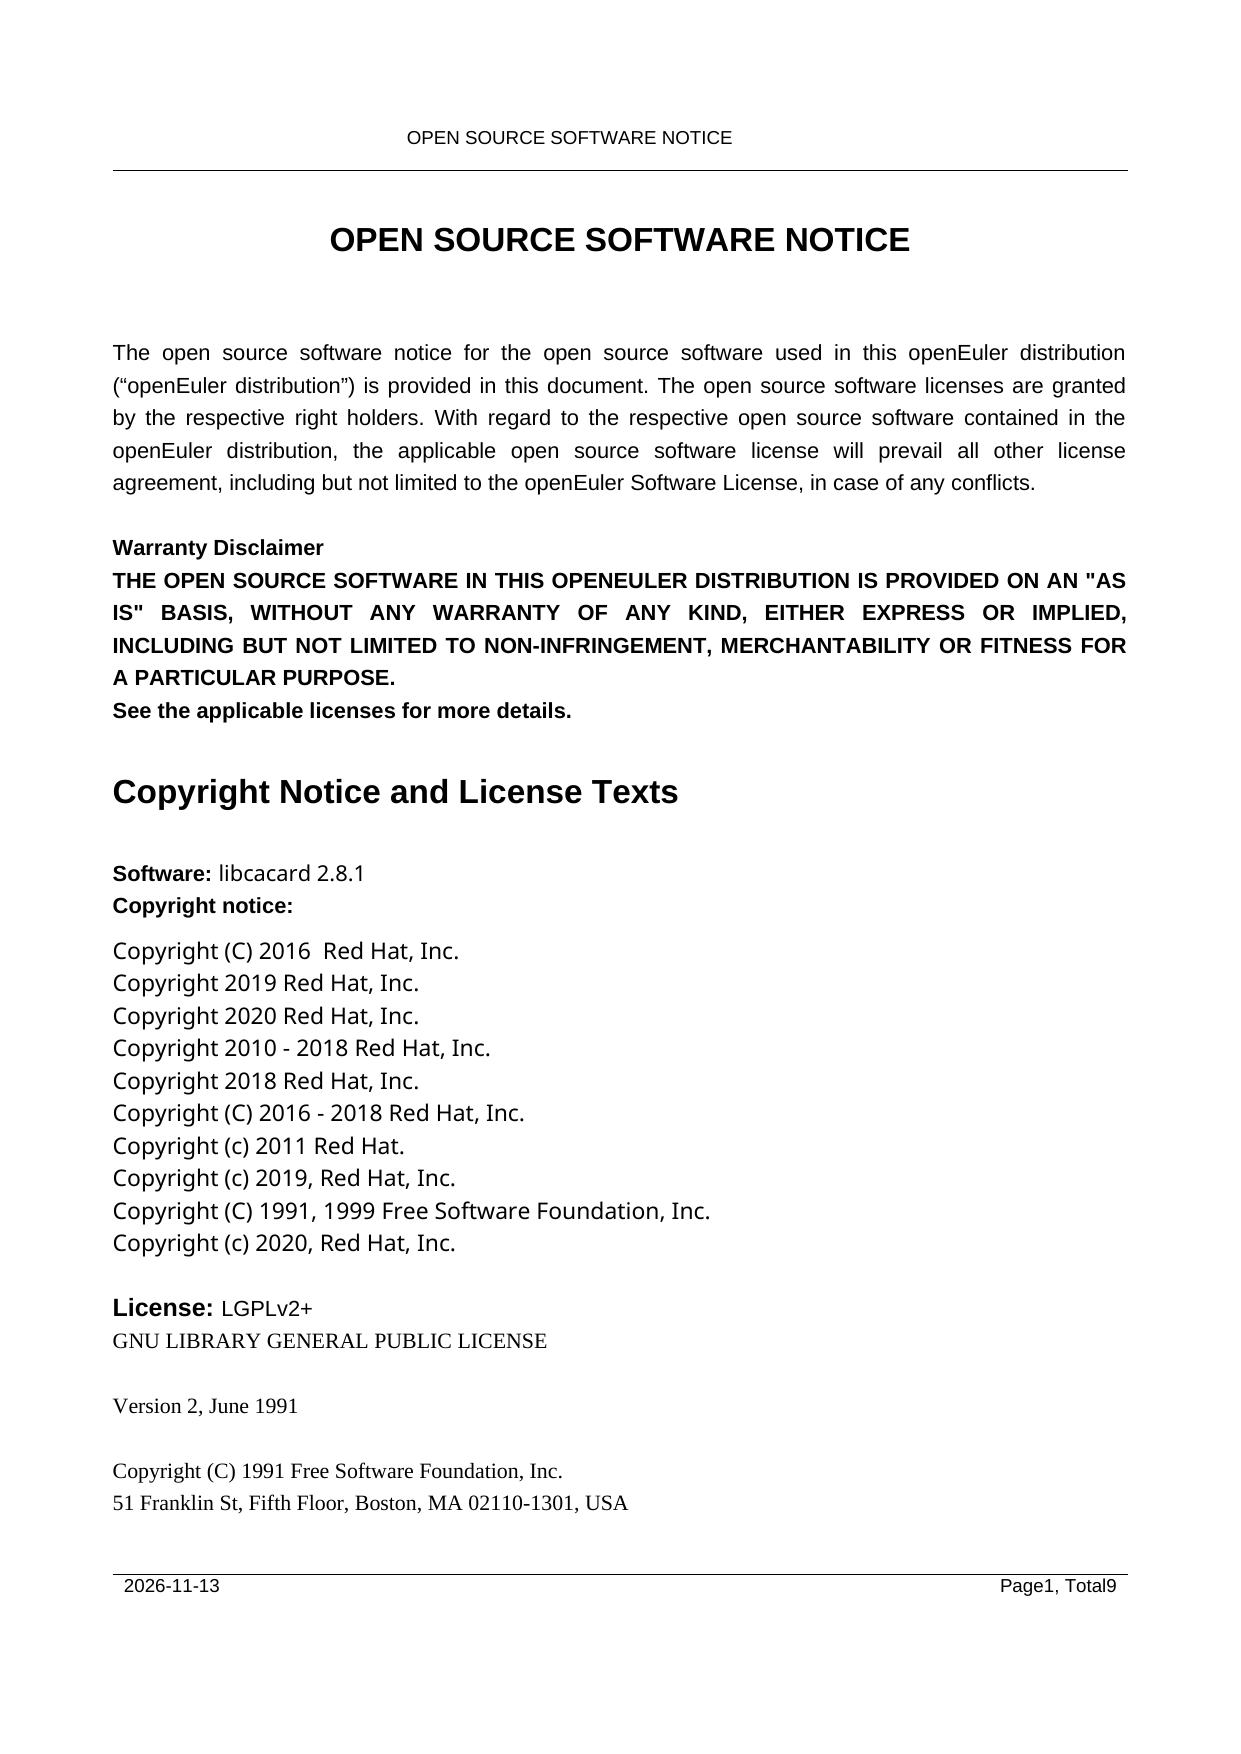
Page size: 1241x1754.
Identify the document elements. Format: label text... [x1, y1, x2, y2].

text The open source software notice for the open source software used in this openEuler distribution (“openEuler distribution”) is provided in this document. The open source software licenses are granted by the respective right holders. With regard to the respective open source software contained in the openEuler distribution, the applicable open source software license will prevail all other license agreement, including but not limited to the openEuler Software License, in case of any conflicts. [112, 336, 1128, 499]
text Warranty Disclaimer [112, 531, 1128, 564]
text OPEN SOURCE SOFTWARE NOTICE [112, 206, 1128, 271]
text License: LGPLv2+ [112, 1291, 1128, 1324]
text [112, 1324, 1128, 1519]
title Software: libcacard 2.8.1 [112, 856, 1128, 889]
text Copyright Notice and License Texts [112, 759, 1128, 824]
text THE OPEN SOURCE SOFTWARE IN THIS OPENEULER DISTRIBUTION IS PROVIDED ON AN "AS IS" BASIS, WITHOUT ANY WARRANTY OF ANY KIND, EITHER EXPRESS OR IMPLIED, INCLUDING BUT NOT LIMITED TO NON-INFRINGEMENT, MERCHANTABILITY OR FITNESS FOR A PARTICULAR PURPOSE. See the applicable licenses for more details. [112, 564, 1128, 726]
text Copyright notice: [112, 889, 1128, 921]
text Copyright (C) 2016 Red Hat, Inc. Copyright 2019 Red Hat, Inc. Copyright 2020 Red Hat, Inc. Copyright 2010 - 2018 Red Hat, Inc. Copyright 2018 Red Hat, Inc. Copyright (C) 2016 - 2018 Red Hat, Inc. Copyright (c) 2011 Red Hat. Copyright (c) 2019, Red Hat, Inc. Copyright (C) 1991, 1999 Free Software Foundation, Inc. Copyright (c) 2020, Red Hat, Inc. [112, 934, 1128, 1291]
